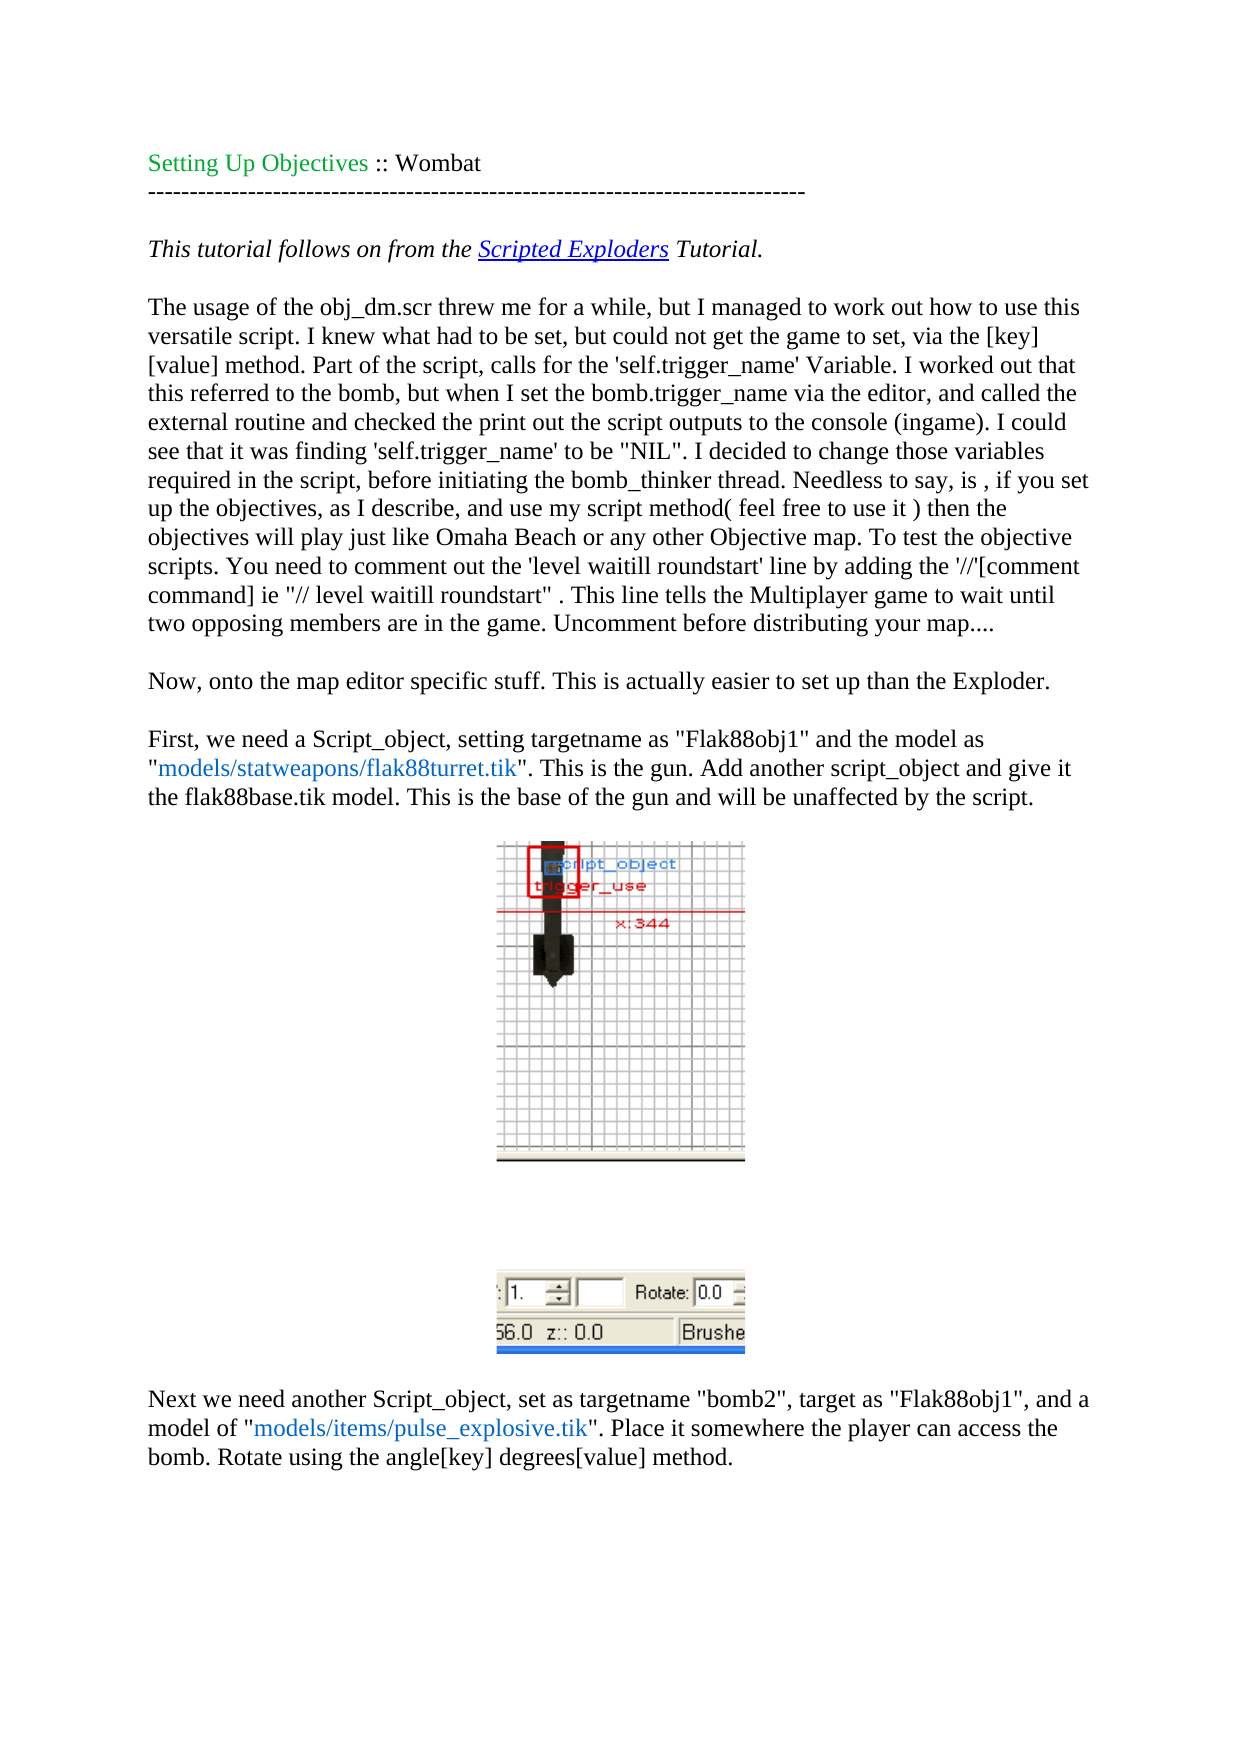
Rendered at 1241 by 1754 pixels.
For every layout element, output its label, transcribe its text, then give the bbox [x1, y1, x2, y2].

text Setting Up Objectives :: Wombat ------------------------------------------------------------------------------- [148, 148, 1093, 205]
text Now, onto the map editor specific stuff. This is actually easier to set up than the Exploder. [148, 666, 1093, 695]
picture [496, 841, 746, 1354]
text This tutorial follows on from the Scripted Exploders Tutorial. [148, 234, 1093, 263]
text First, we need a Script_object, setting targetname as "Flak88obj1" and the model as "models/statweapons/flak88turret.tik". This is the gun. Add another script_object and give it the flak88base.tik model. This is the base of the gun and will be unaffected by the script. [148, 724, 1093, 811]
text The usage of the obj_dm.scr threw me for a while, but I managed to work out how to use this versatile script. I knew what had to be set, but could not get the game to set, via the [key][value] method. Part of the script, calls for the 'self.trigger_name' Variable. I worked out that this referred to the bomb, but when I set the bomb.trigger_name via the editor, and called the external routine and checked the print out the script outputs to the console (ingame). I could see that it was finding 'self.trigger_name' to be "NIL". I decided to change those variables required in the script, before initiating the bomb_thinker thread. Needless to say, is , if you set up the objectives, as I describe, and use my script method( feel free to use it ) then the objectives will play just like Omaha Beach or any other Objective map. To test the objective scripts. You need to comment out the 'level waitill roundstart' line by adding the '//'[comment command] ie "// level waitill roundstart" . This line tells the Multiplayer game to wait until two opposing members are in the game. Uncomment before distributing your map.... [148, 292, 1093, 637]
text Next we need another Script_object, set as targetname "bomb2", target as "Flak88obj1", and a model of "models/items/pulse_explosive.tik". Place it somewhere the player can access the bomb. Rotate using the angle[key] degrees[value] method. [148, 1384, 1093, 1471]
